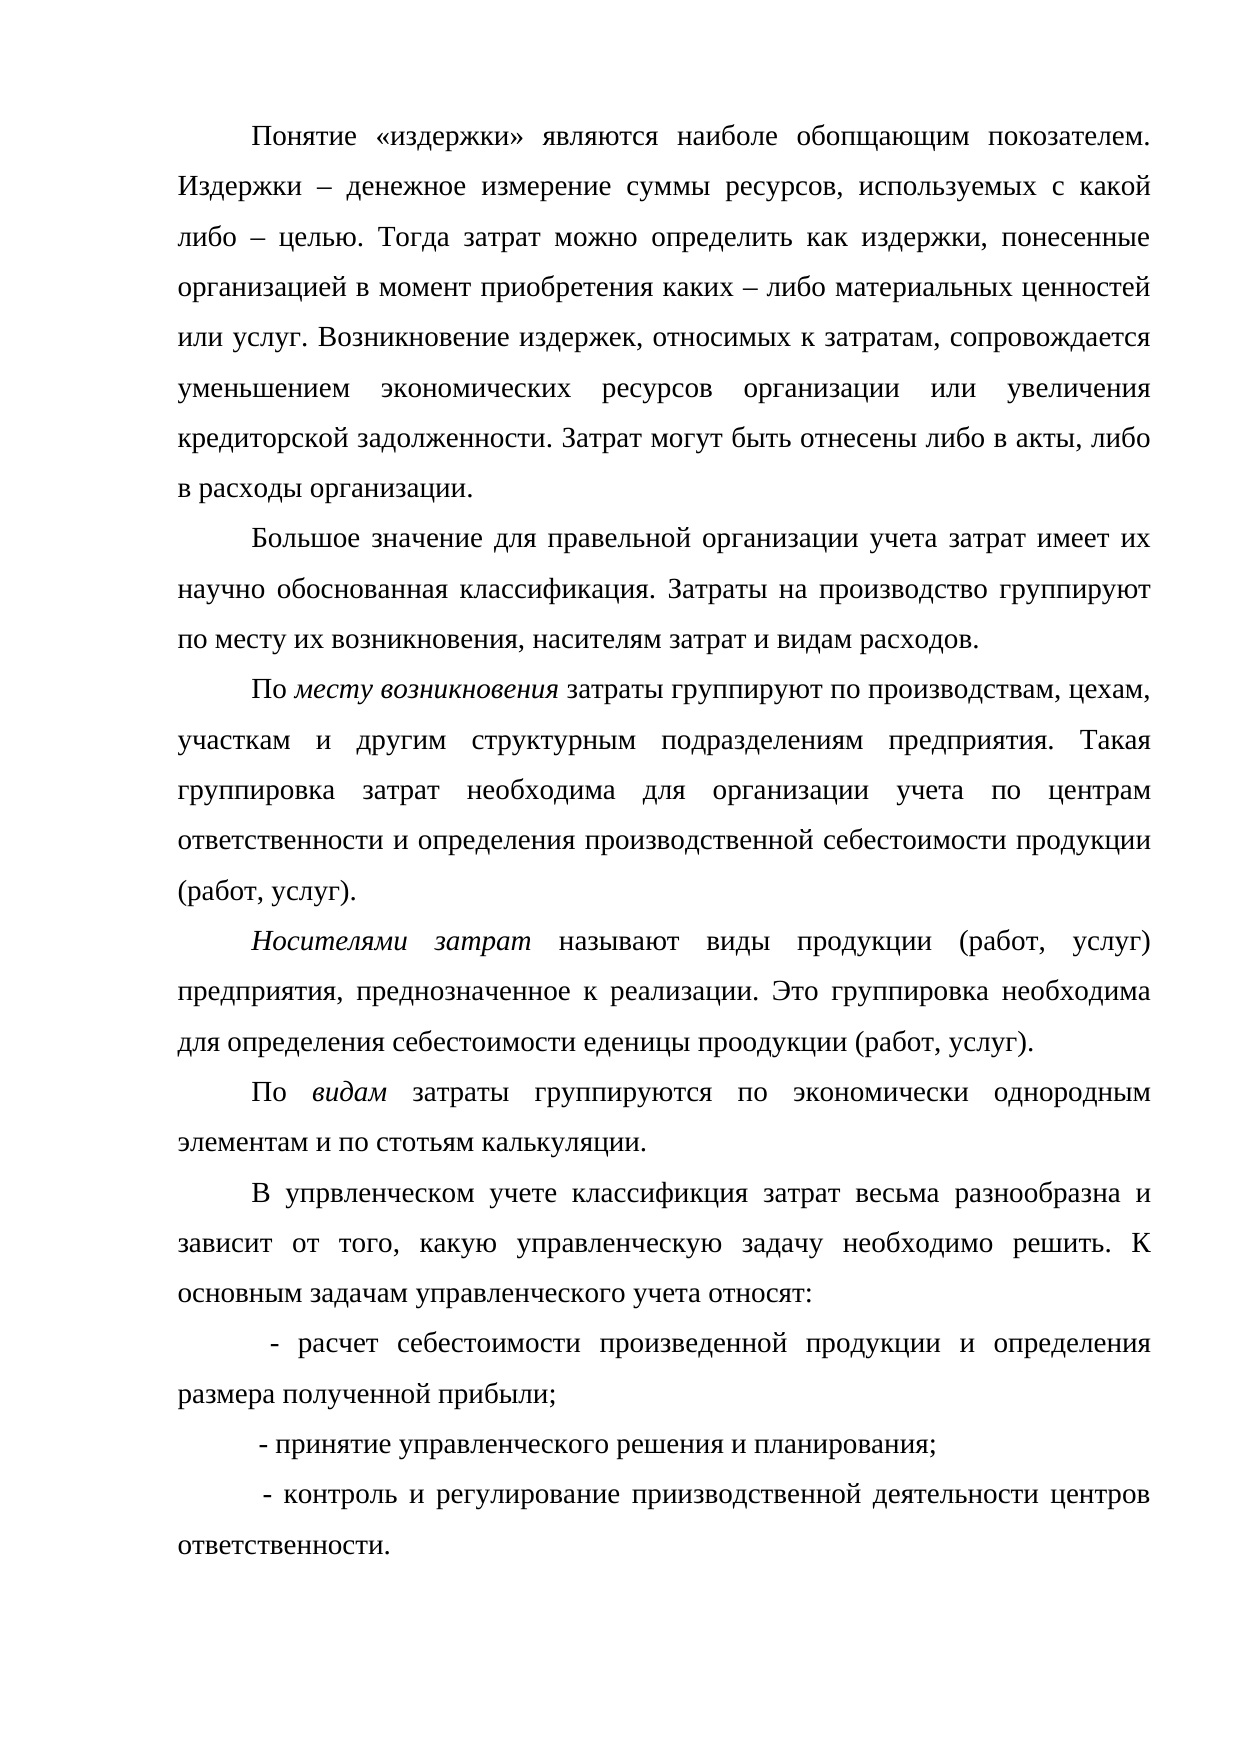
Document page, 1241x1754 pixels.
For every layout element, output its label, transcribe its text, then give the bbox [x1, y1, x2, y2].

text - расчет себестоимости произведенной продукции и определения размера полученной прибыли; [177, 1326, 1152, 1409]
text В упрвленческом учете классификция затрат весьма разнообразна и зависит от того, какую управленческую задачу необходимо решить. К основным задачам управленческого учета относят: [177, 1175, 1152, 1309]
text По месту возникновения затраты группируют по производствам, цехам, участкам и другим структурным подразделениям предприятия. Такая группировка затрат необходима для организации учета по центрам ответственности и определения производственной себестоимости продукции (работ, услуг). [177, 672, 1152, 906]
text По видам затраты группируются по экономически однородным элементам и по стотьям калькуляции. [177, 1074, 1152, 1158]
text - контроль и регулирование приизводственной деятельности центров ответственности. [177, 1477, 1152, 1560]
text Носителями затрат называют виды продукции (работ, услуг) предприятия, преднозначенное к реализации. Это группировка необходима для определения себестоимости еденицы проодукции (работ, услуг). [177, 923, 1152, 1057]
text Большое значение для правельной организации учета затрат имеет их научно обоснованная классификация. Затраты на производство группируют по месту их возникновения, насителям затрат и видам расходов. [177, 521, 1152, 655]
text Понятие «издержки» являются наиболе обопщающим покозателем. Издержки – денежное измерение суммы ресурсов, используемых с какой либо – целью. Тогда затрат можно определить как издержки, понесенные организацией в момент приобретения каких – либо материальных ценностей или услуг. Возникновение издержек, относимых к затратам, сопровождается уменьшением экономических ресурсов организации или увеличения кредиторской задолженности. Затрат могут быть отнесены либо в акты, либо в расходы организации. [177, 118, 1152, 504]
text - принятие управленческого решения и планирования; [177, 1426, 1152, 1460]
